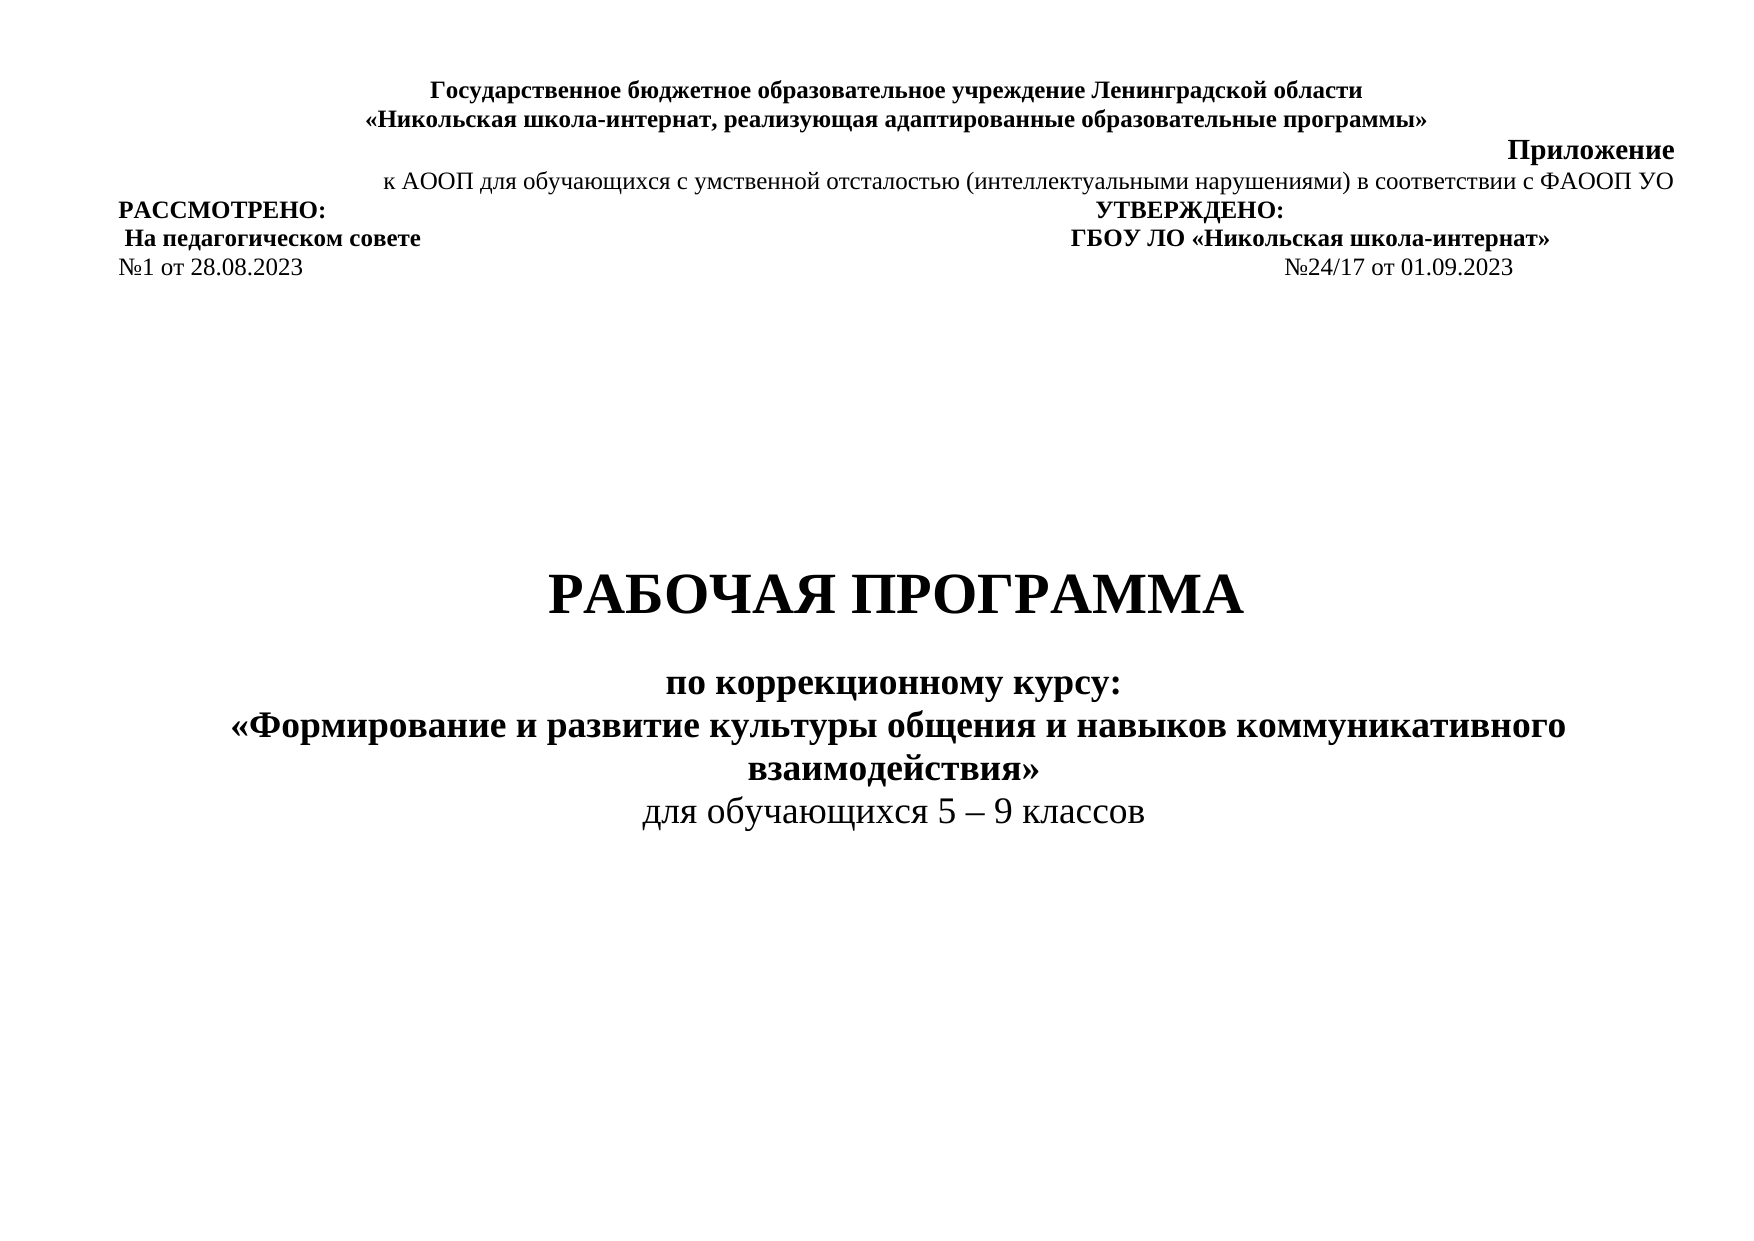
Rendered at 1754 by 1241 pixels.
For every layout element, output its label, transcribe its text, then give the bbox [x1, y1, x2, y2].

text Приложение [118, 132, 1674, 166]
text На педагогическом совете ГБОУ ЛО «Никольская школа-интернат» [118, 223, 1674, 252]
text №1 от 28.08.2023 №24/17 от 01.09.2023 [118, 252, 1674, 281]
text «Формирование и развитие культуры общения и навыков коммуникативного взаимодействия» [118, 703, 1669, 789]
text Государственное бюджетное образовательное учреждение Ленинградской области [118, 75, 1674, 104]
text для обучающихся 5 – 9 классов [118, 789, 1669, 832]
text к АООП для обучающихся с умственной отсталостью (интеллектуальными нарушениями) в соответствии с ФАООП УО [118, 166, 1674, 195]
text по коррекционному курсу: [118, 659, 1669, 703]
text РАССМОТРЕНО: УТВЕРЖДЕНО: [118, 195, 1674, 223]
text РАБОЧАЯ ПРОГРАММА [118, 559, 1674, 626]
text «Никольская школа-интернат, реализующая адаптированные образовательные программы» [118, 104, 1674, 132]
